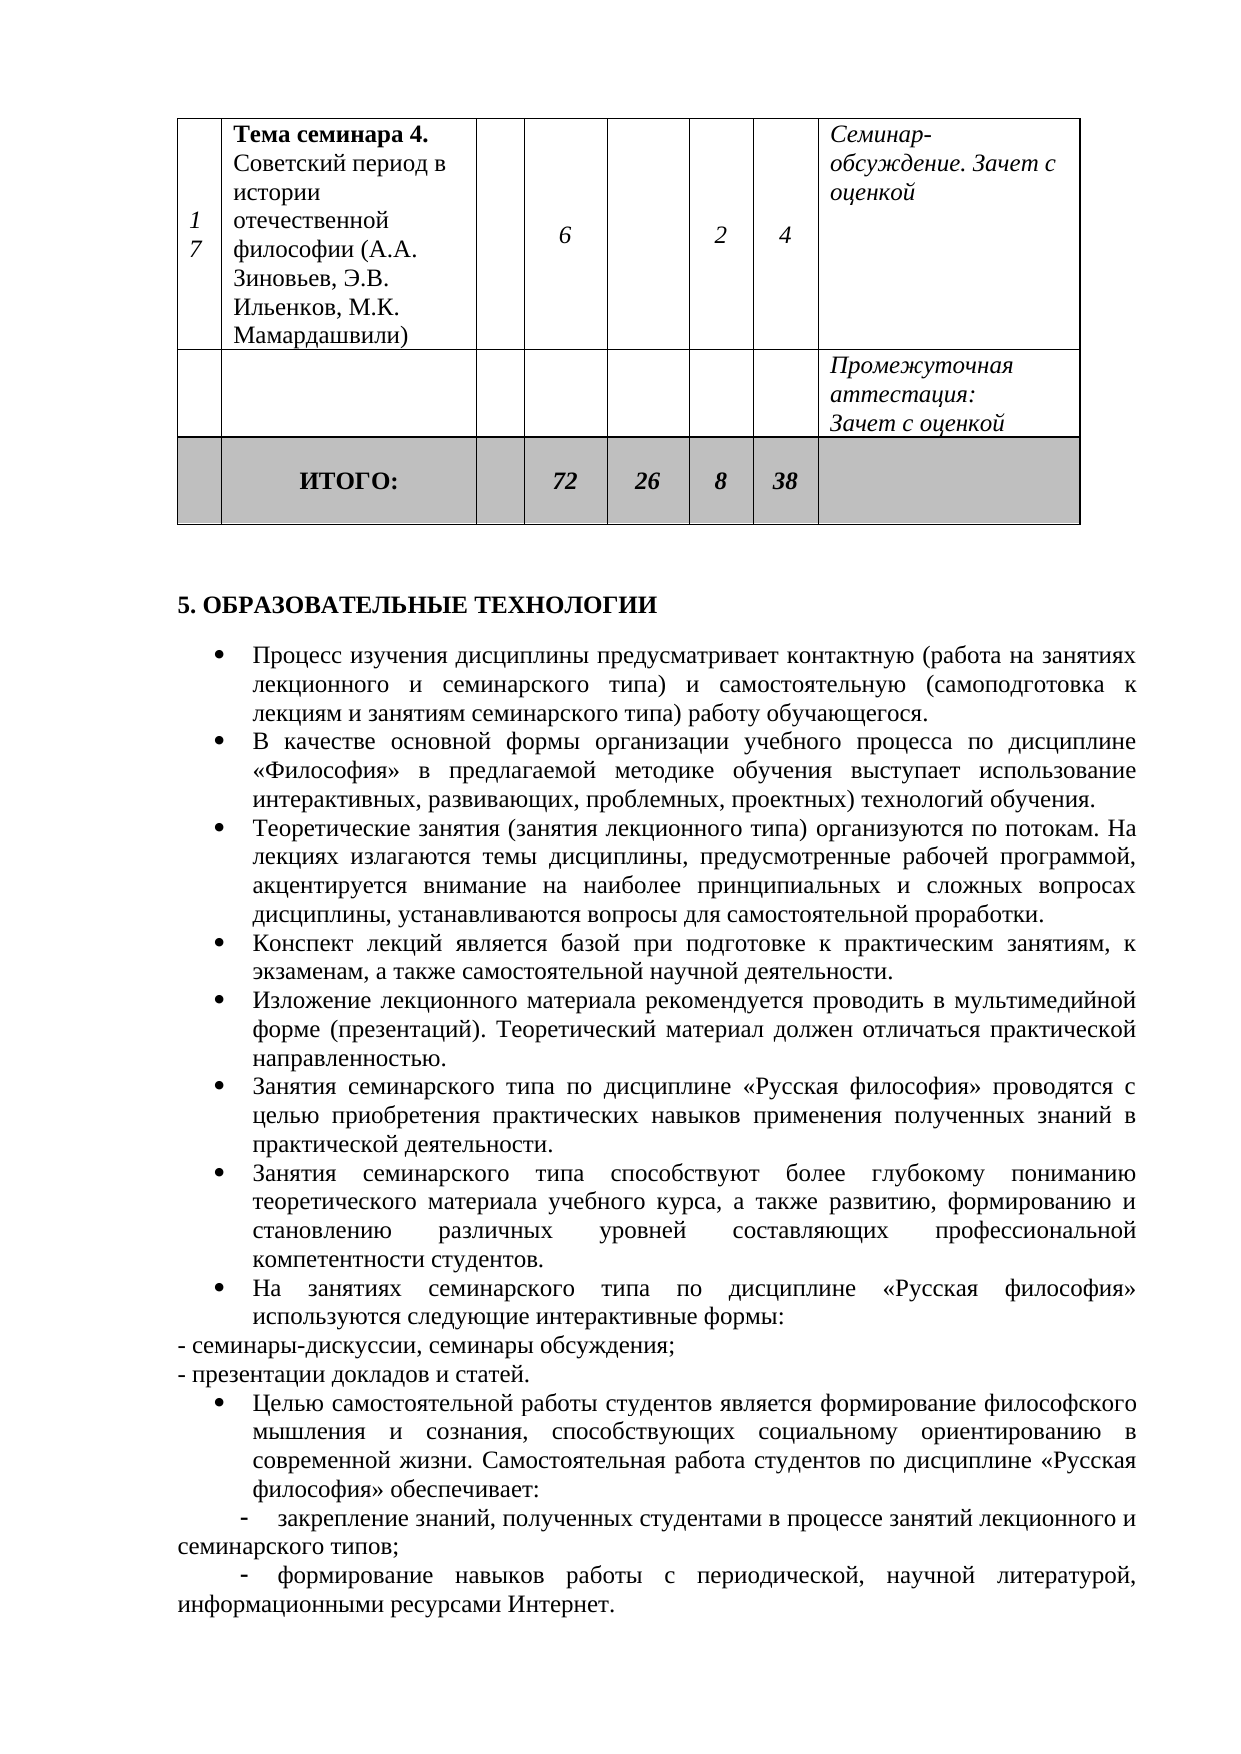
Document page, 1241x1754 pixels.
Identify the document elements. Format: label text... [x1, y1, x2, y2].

list Конспект лекций является базой при подготовке к практическим занятиям, к экзаменам, а также самостоятельной научной деятельности. [215, 928, 1137, 985]
table_cell 17 [178, 119, 221, 349]
table_cell [608, 350, 689, 436]
table_cell [222, 350, 476, 436]
list Занятия семинарского типа способствуют более глубокому пониманию теоретического материала учебного курса, а также развитию, формированию и становлению различных уровней составляющих профессиональной компетентности студентов. [215, 1158, 1137, 1273]
table_cell Промежуточная аттестация: Зачет с оценкой [819, 350, 1079, 436]
list формирование навыков работы с периодической, научной литературой, информационными ресурсами Интернет. [177, 1560, 1137, 1618]
table_cell Тема семинара 4. Советский период в истории отечественной философии (А.А. Зиновьев, Э.В. Ильенков, М.К. Мамардашвили) [222, 119, 476, 349]
table_cell [819, 438, 1079, 523]
table_cell 4 [754, 119, 818, 349]
list В качестве основной формы организации учебного процесса по дисциплине «Философия» в предлагаемой методике обучения выступает использование интерактивных, развивающих, проблемных, проектных) технологий обучения. [215, 726, 1137, 813]
table_cell [754, 350, 818, 436]
table_cell [178, 350, 221, 436]
table_cell [178, 438, 221, 523]
text - семинары-дискуссии, семинары обсуждения; [177, 1330, 1137, 1359]
table_cell [477, 350, 524, 436]
list закрепление знаний, полученных студентами в процессе занятий лекционного и семинарского типов; [177, 1503, 1137, 1560]
table_cell 8 [690, 438, 753, 523]
list Изложение лекционного материала рекомендуется проводить в мультимедийной форме (презентаций). Теоретический материал должен отличаться практической направленностью. [215, 985, 1137, 1071]
list Теоретические занятия (занятия лекционного типа) организуются по потокам. На лекциях излагаются темы дисциплины, предусмотренные рабочей программой, акцентируется внимание на наиболее принципиальных и сложных вопросах дисциплины, устанавливаются вопросы для самостоятельной проработки. [215, 813, 1137, 928]
table_cell Семинар-обсуждение. Зачет с оценкой [819, 119, 1079, 349]
table_cell [525, 350, 607, 436]
table_cell 2 [690, 119, 753, 349]
list Процесс изучения дисциплины предусматривает контактную (работа на занятиях лекционного и семинарского типа) и самостоятельную (самоподготовка к лекциям и занятиям семинарского типа) работу обучающегося. [215, 640, 1137, 726]
list На занятиях семинарского типа по дисциплине «Русская философия» используются следующие интерактивные формы: [215, 1273, 1137, 1330]
text - презентации докладов и статей. [177, 1359, 1137, 1388]
table_cell 72 [525, 438, 607, 523]
table_cell [477, 119, 524, 349]
table_cell [608, 119, 689, 349]
list Целью самостоятельной работы студентов является формирование философского мышления и сознания, способствующих социальному ориентированию в современной жизни. Самостоятельная работа студентов по дисциплине «Русская философия» обеспечивает: [215, 1388, 1137, 1503]
table_cell 38 [754, 438, 818, 523]
table_cell [477, 438, 524, 523]
table_cell 6 [525, 119, 607, 349]
table_cell [690, 350, 753, 436]
table_cell 26 [608, 438, 689, 523]
text 5. ОБРАЗОВАТЕЛЬНЫЕ ТЕХНОЛОГИИ [177, 590, 1137, 619]
table_cell ИТОГО: [222, 438, 476, 523]
list Занятия семинарского типа по дисциплине «Русская философия» проводятся с целью приобретения практических навыков применения полученных знаний в практической деятельности. [215, 1071, 1137, 1158]
